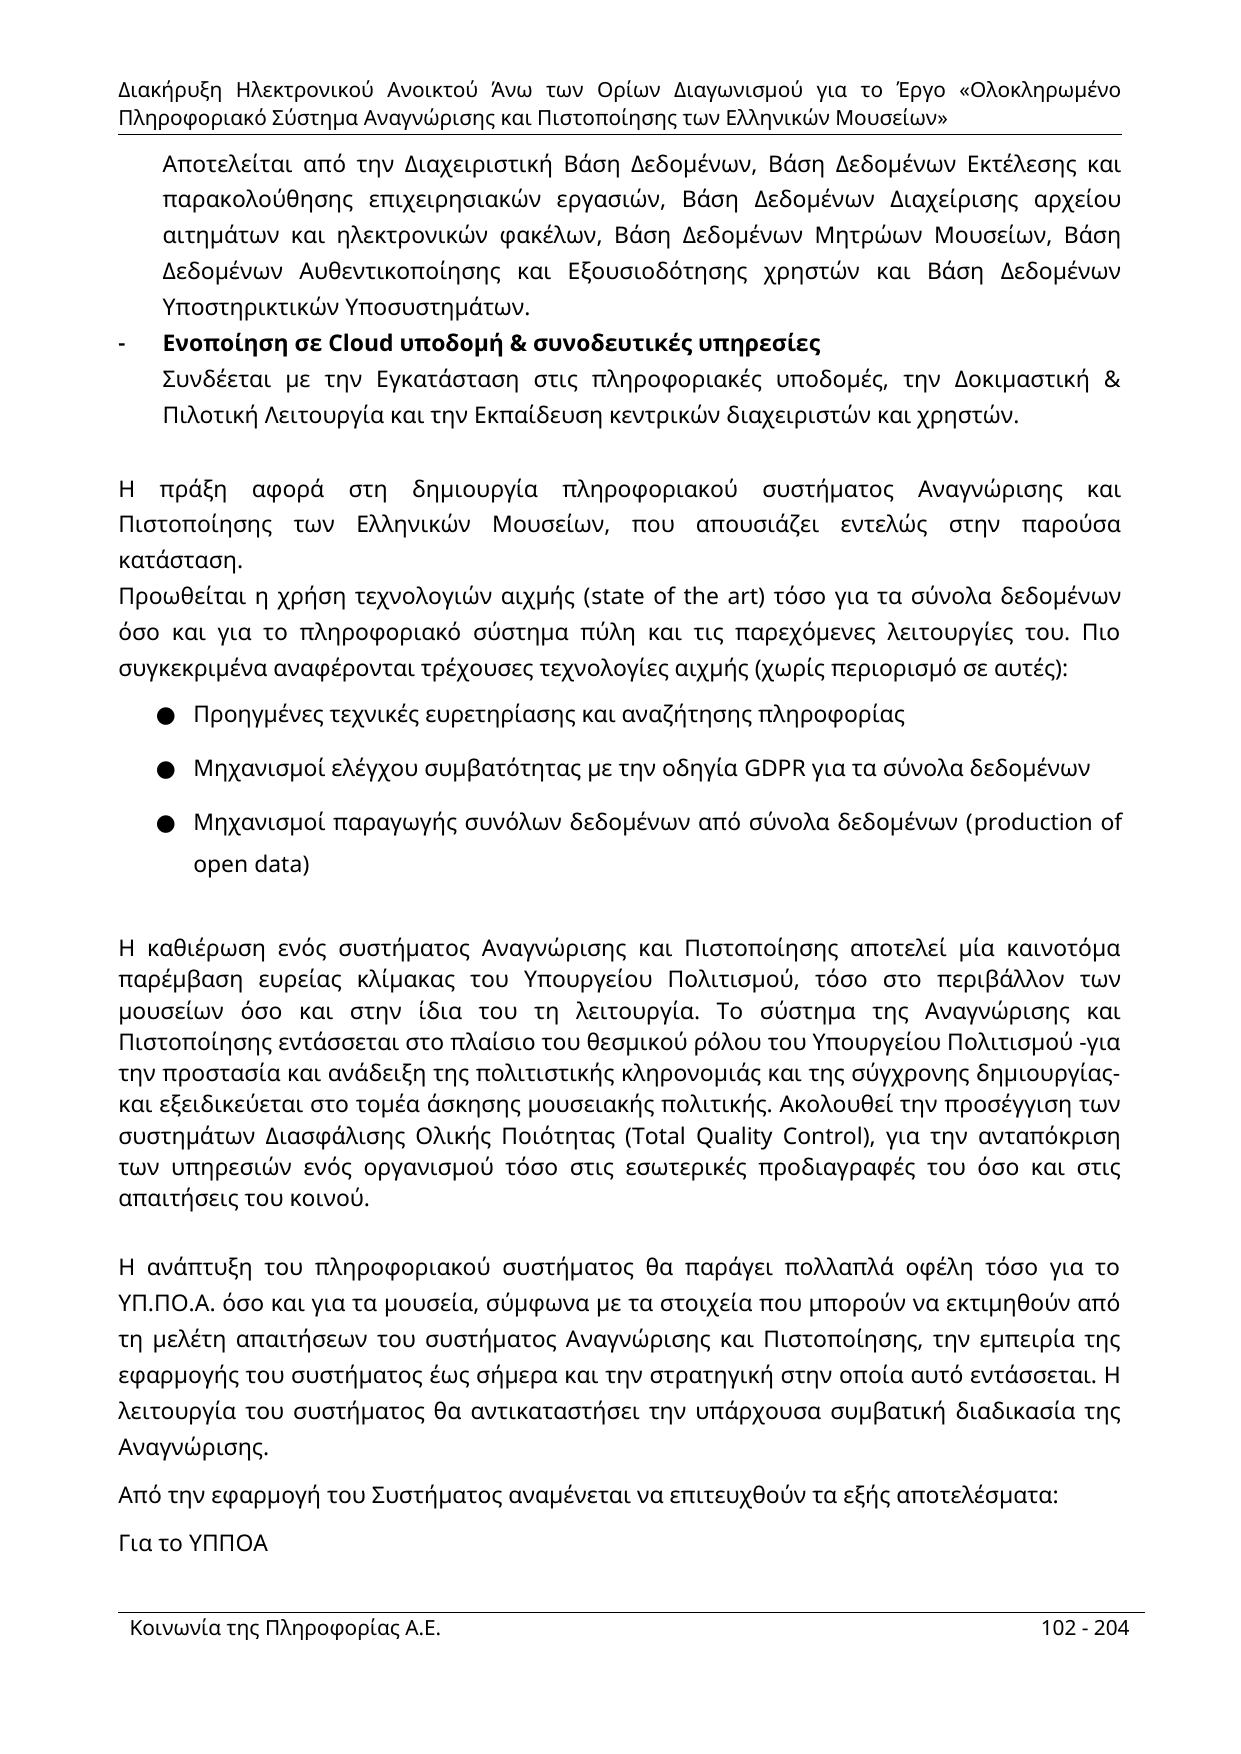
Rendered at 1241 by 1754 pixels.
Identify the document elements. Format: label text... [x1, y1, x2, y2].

list Ενοποίηση σε Cloud υποδομή & συνοδευτικές υπηρεσίες [118, 327, 1122, 358]
text H πράξη αφορά στη δημιουργία πληροφοριακού συστήματος Αναγνώρισης και Πιστοποίησης των Ελληνικών Μουσείων, που απουσιάζει εντελώς στην παρούσα κατάσταση. [118, 472, 1122, 576]
text Από την εφαρμογή του Συστήματος αναμένεται να επιτευχθούν τα εξής αποτελέσματα: [118, 1479, 1122, 1510]
list Συνδέεται με την Εγκατάσταση στις πληροφοριακές υποδομές, την Δοκιμαστική & Πιλοτική Λειτουργία και την Εκπαίδευση κεντρικών διαχειριστών και χρηστών. [162, 363, 1122, 430]
list Προηγμένες τεχνικές ευρετηρίασης και αναζήτησης πληροφορίας [156, 688, 1122, 735]
text Προωθείται η χρήση τεχνολογιών αιχμής (state of the art) τόσο για τα σύνολα δεδομένων όσο και για το πληροφοριακό σύστημα πύλη και τις παρεχόμενες λειτουργίες του. Πιο συγκεκριμένα αναφέρονται τρέχουσες τεχνολογίες αιχμής (χωρίς περιορισμό σε αυτές): [118, 580, 1122, 683]
list Μηχανισμοί ελέγχου συμβατότητας με την οδηγία GDPR για τα σύνολα δεδομένων [156, 742, 1122, 789]
text Για το ΥΠΠΟΑ [118, 1527, 1122, 1559]
text Η ανάπτυξη του πληροφοριακού συστήματος θα παράγει πολλαπλά οφέλη τόσο για το ΥΠ.ΠΟ.Α. όσο και για τα μουσεία, σύμφωνα με τα στοιχεία που μπορούν να εκτιμηθούν από τη μελέτη απαιτήσεων του συστήματος Αναγνώρισης και Πιστοποίησης, την εμπειρία της εφαρμογής του συστήματος έως σήμερα και την στρατηγική στην οποία αυτό εντάσσεται. Η λειτουργία του συστήματος θα αντικαταστήσει την υπάρχουσα συμβατική διαδικασία της Αναγνώρισης. [118, 1251, 1122, 1462]
list Μηχανισμοί παραγωγής συνόλων δεδομένων από σύνολα δεδομένων (production of open data) [156, 796, 1122, 879]
text Η καθιέρωση ενός συστήματος Αναγνώρισης και Πιστοποίησης αποτελεί μία καινοτόμα παρέμβαση ευρείας κλίμακας του Υπουργείου Πολιτισμού, τόσο στο περιβάλλον των μουσείων όσο και στην ίδια του τη λειτουργία. Το σύστημα της Αναγνώρισης και Πιστοποίησης εντάσσεται στο πλαίσιο του θεσμικού ρόλου του Υπουργείου Πολιτισμού -για την προστασία και ανάδειξη της πολιτιστικής κληρονομιάς και της σύγχρονης δημιουργίας- και εξειδικεύεται στο τομέα άσκησης μουσειακής πολιτικής. Ακολουθεί την προσέγγιση των συστημάτων Διασφάλισης Ολικής Ποιότητας (Total Quality Control), για την ανταπόκριση των υπηρεσιών ενός οργανισμού τόσο στις εσωτερικές προδιαγραφές του όσο και στις απαιτήσεις του κοινού. [118, 932, 1122, 1213]
list Αποτελείται από την Διαχειριστική Βάση Δεδομένων, Βάση Δεδομένων Εκτέλεσης και παρακολούθησης επιχειρησιακών εργασιών, Βάση Δεδομένων Διαχείρισης αρχείου αιτημάτων και ηλεκτρονικών φακέλων, Βάση Δεδομένων Μητρώων Μουσείων, Βάση Δεδομένων Αυθεντικοποίησης και Εξουσιοδότησης χρηστών και Βάση Δεδομένων Υποστηρικτικών Υποσυστημάτων. [162, 147, 1122, 322]
